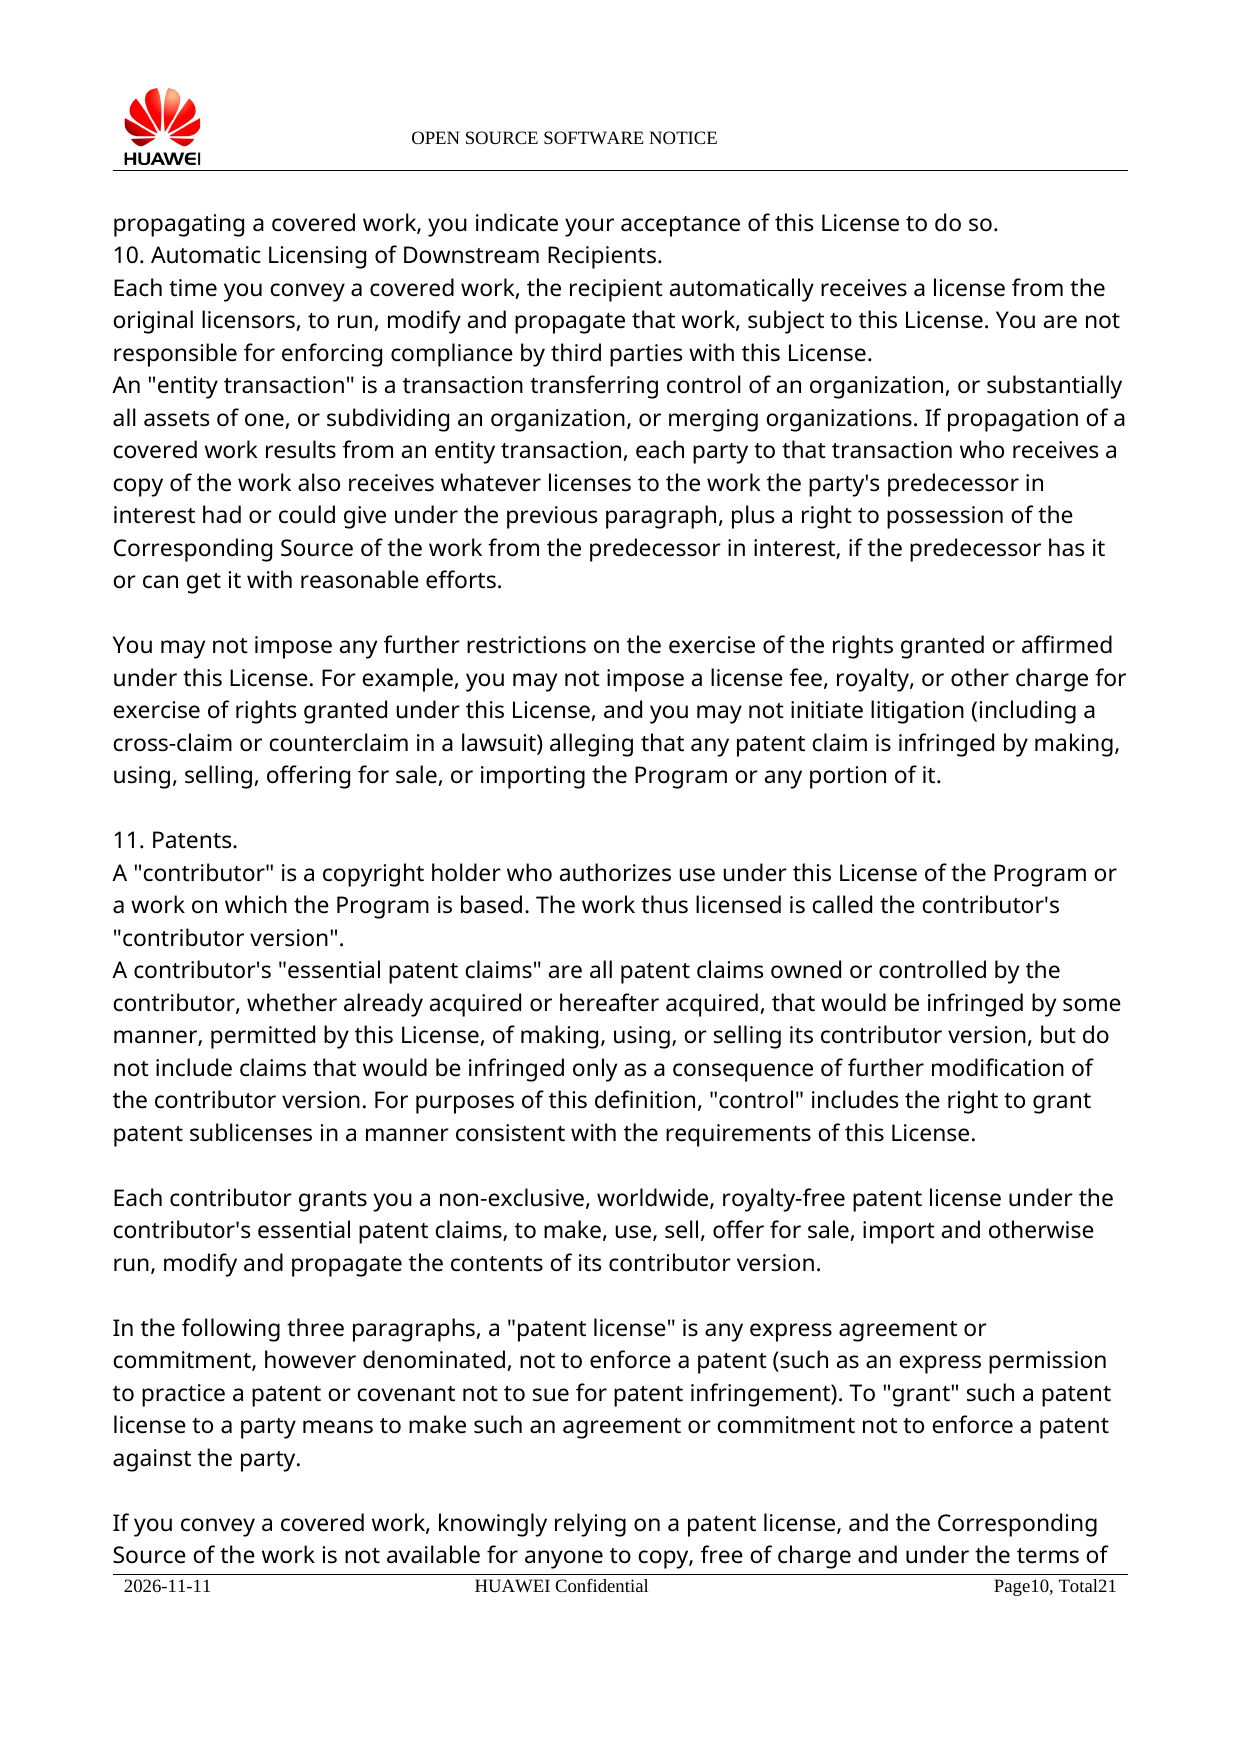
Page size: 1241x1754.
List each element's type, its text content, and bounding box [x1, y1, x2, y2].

text 10. Automatic Licensing of Downstream Recipients. [112, 239, 1128, 271]
text In the following three paragraphs, a "patent license" is any express agreement or commitment, however denominated, not to enforce a patent (such as an express permission to practice a patent or covenant not to sue for patent infringement). To "grant" such a patent license to a party means to make such an agreement or commitment not to enforce a patent against the party. [112, 1311, 1128, 1474]
text An "entity transaction" is a transaction transferring control of an organization, or substantially all assets of one, or subdividing an organization, or merging organizations. If propagation of a covered work results from an entity transaction, each party to that transaction who receives a copy of the work also receives whatever licenses to the work the party's predecessor in interest had or could give under the previous paragraph, plus a right to possession of the Corresponding Source of the work from the predecessor in interest, if the predecessor has it or can get it with reasonable efforts. [112, 369, 1128, 596]
picture [124, 88, 201, 165]
text A "contributor" is a copyright holder who authorizes use under this License of the Program or a work on which the Program is based. The work thus licensed is called the contributor's "contributor version". [112, 856, 1128, 954]
text Each time you convey a covered work, the recipient automatically receives a license from the original licensors, to run, modify and propagate that work, subject to this License. You are not responsible for enforcing compliance by third parties with this License. [112, 271, 1128, 369]
text Each contributor grants you a non-exclusive, worldwide, royalty-free patent license under the contributor's essential patent claims, to make, use, sell, offer for sale, import and otherwise run, modify and propagate the contents of its contributor version. [112, 1181, 1128, 1279]
text A contributor's "essential patent claims" are all patent claims owned or controlled by the contributor, whether already acquired or hereafter acquired, that would be infringed by some manner, permitted by this License, of making, using, or selling its contributor version, but do not include claims that would be infringed only as a consequence of further modification of the contributor version. For purposes of this definition, "control" includes the right to grant patent sublicenses in a manner consistent with the requirements of this License. [112, 954, 1128, 1149]
text You may not impose any further restrictions on the exercise of the rights granted or affirmed under this License. For example, you may not impose a license fee, royalty, or other charge for exercise of rights granted under this License, and you may not initiate litigation (including a cross-claim or counterclaim in a lawsuit) alleging that any patent claim is infringed by making, using, selling, offering for sale, or importing the Program or any portion of it. [112, 629, 1128, 791]
text 11. Patents. [112, 824, 1128, 856]
